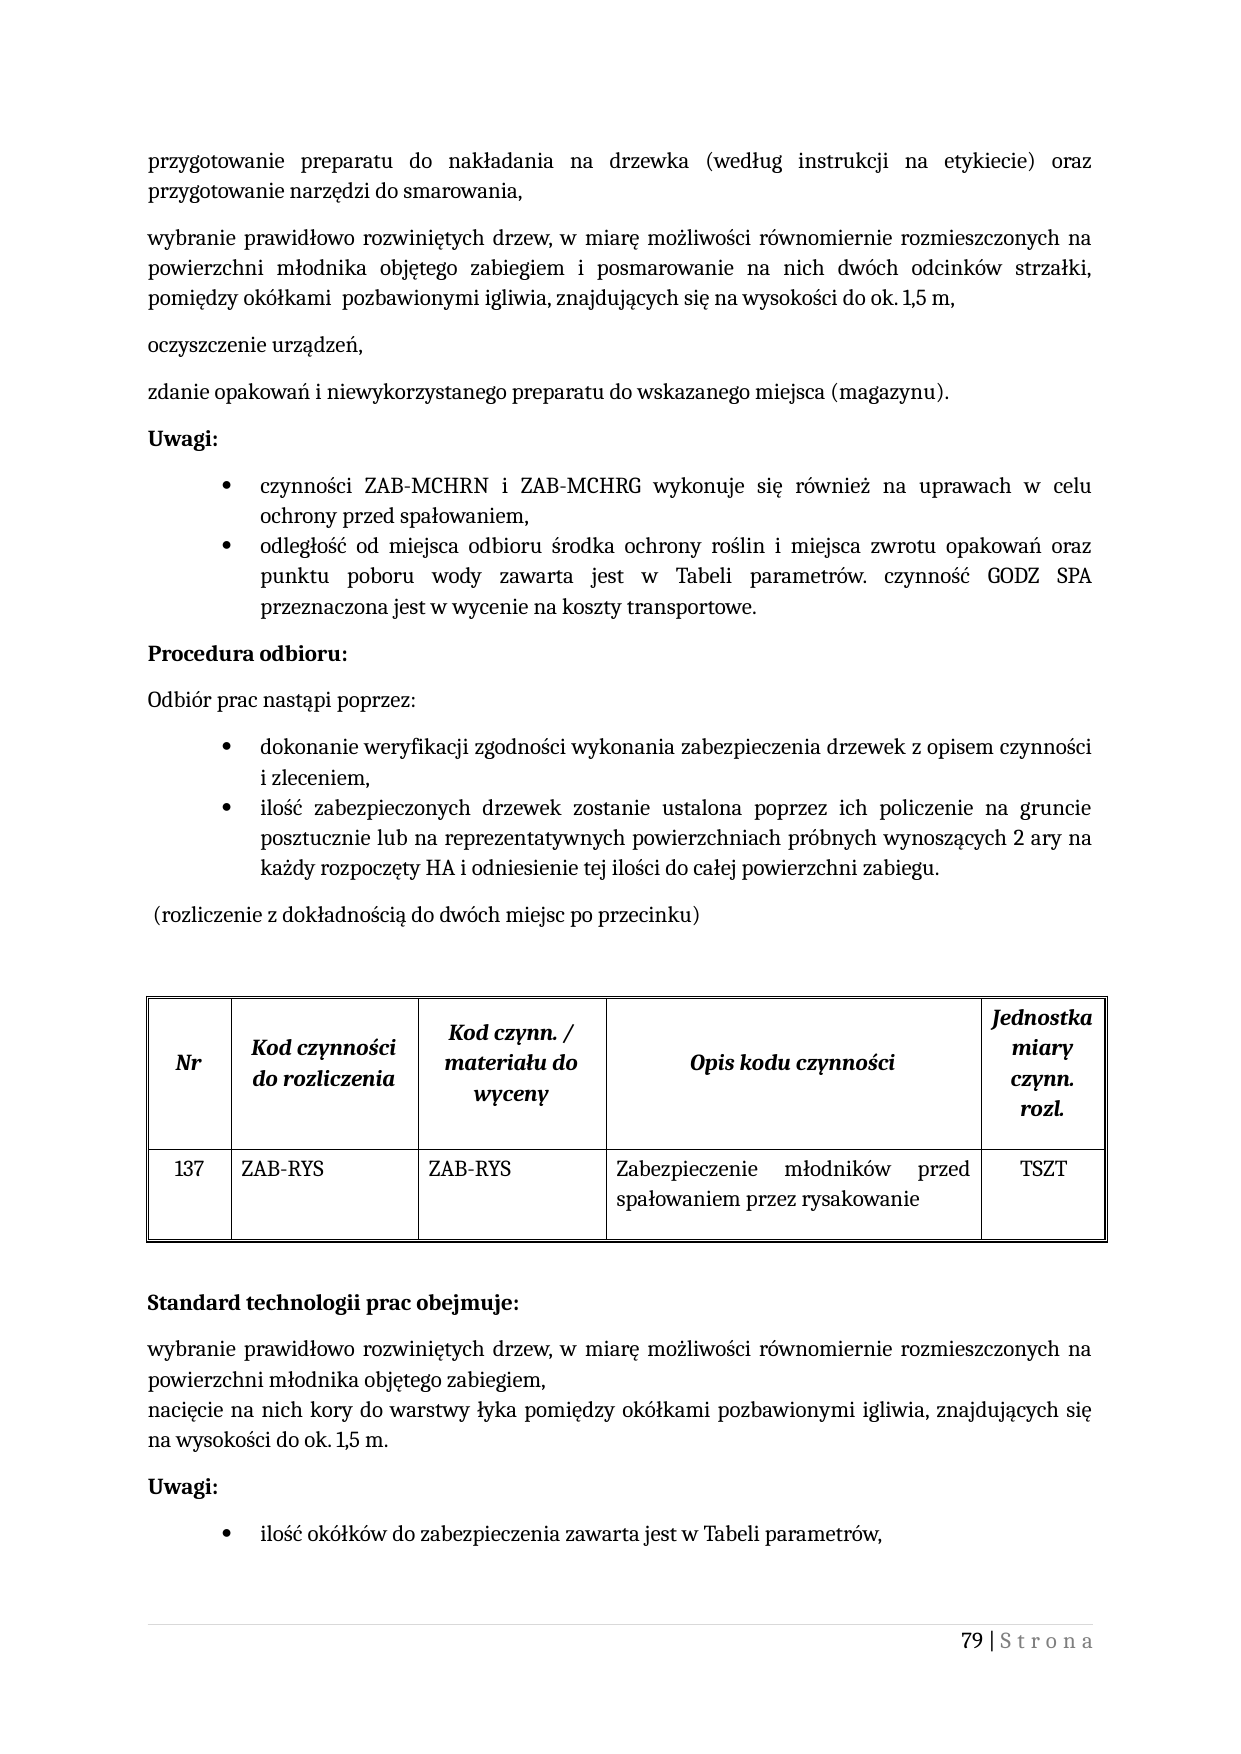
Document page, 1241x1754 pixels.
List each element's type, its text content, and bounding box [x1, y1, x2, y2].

text Uwagi: [148, 1474, 1093, 1500]
list dokonanie weryfikacji zgodności wykonania zabezpieczenia drzewek z opisem czynności i zleceniem, [223, 734, 1093, 791]
list wybranie prawidłowo rozwiniętych drzew, w miarę możliwości równomiernie rozmieszczonych na powierzchni młodnika objętego zabiegiem, [148, 1336, 1093, 1393]
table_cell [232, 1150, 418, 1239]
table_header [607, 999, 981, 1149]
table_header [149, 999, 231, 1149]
text Uwagi: [148, 426, 1093, 452]
text zdanie opakowań i niewykorzystanego preparatu do wskazanego miejsca (magazynu). [148, 379, 1093, 405]
text oczyszczenie urządzeń, [148, 332, 1093, 358]
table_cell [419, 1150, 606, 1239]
list ilość okółków do zabezpieczenia zawarta jest w Tabeli parametrów, [223, 1521, 1093, 1547]
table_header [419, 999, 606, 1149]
text wybranie prawidłowo rozwiniętych drzew, w miarę możliwości równomiernie rozmieszczonych na powierzchni młodnika objętego zabiegiem i posmarowanie na nich dwóch odcinków strzałki, pomiędzy okółkami pozbawionymi igliwia, znajdujących się na wysokości do ok. 1,5 m, [148, 225, 1093, 311]
list nacięcie na nich kory do warstwy łyka pomiędzy okółkami pozbawionymi igliwia, znajdujących się na wysokości do ok. 1,5 m. [148, 1397, 1093, 1453]
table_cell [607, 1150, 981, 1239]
text Odbiór prac nastąpi poprzez: [148, 687, 1093, 713]
list odległość od miejsca odbioru środka ochrony roślin i miejsca zwrotu opakowań oraz punktu poboru wody zawarta jest w Tabeli parametrów. czynność GODZ SPA przeznaczona jest w wycenie na koszty transportowe. [223, 533, 1093, 620]
text Procedura odbioru: [148, 640, 1093, 667]
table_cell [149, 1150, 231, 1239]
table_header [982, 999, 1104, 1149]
text przygotowanie preparatu do nakładania na drzewka (według instrukcji na etykiecie) oraz przygotowanie narzędzi do smarowania, [148, 148, 1093, 204]
text (rozliczenie z dokładnością do dwóch miejsc po przecinku) [148, 902, 1093, 928]
text Standard technologii prac obejmuje: [148, 1289, 1093, 1316]
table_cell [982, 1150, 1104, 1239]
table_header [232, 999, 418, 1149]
list ilość zabezpieczonych drzewek zostanie ustalona poprzez ich policzenie na gruncie posztucznie lub na reprezentatywnych powierzchniach próbnych wynoszących 2 ary na każdy rozpoczęty HA i odniesienie tej ilości do całej powierzchni zabiegu. [223, 794, 1093, 881]
list czynności ZAB-MCHRN i ZAB-MCHRG wykonuje się również na uprawach w celu ochrony przed spałowaniem, [223, 473, 1093, 529]
